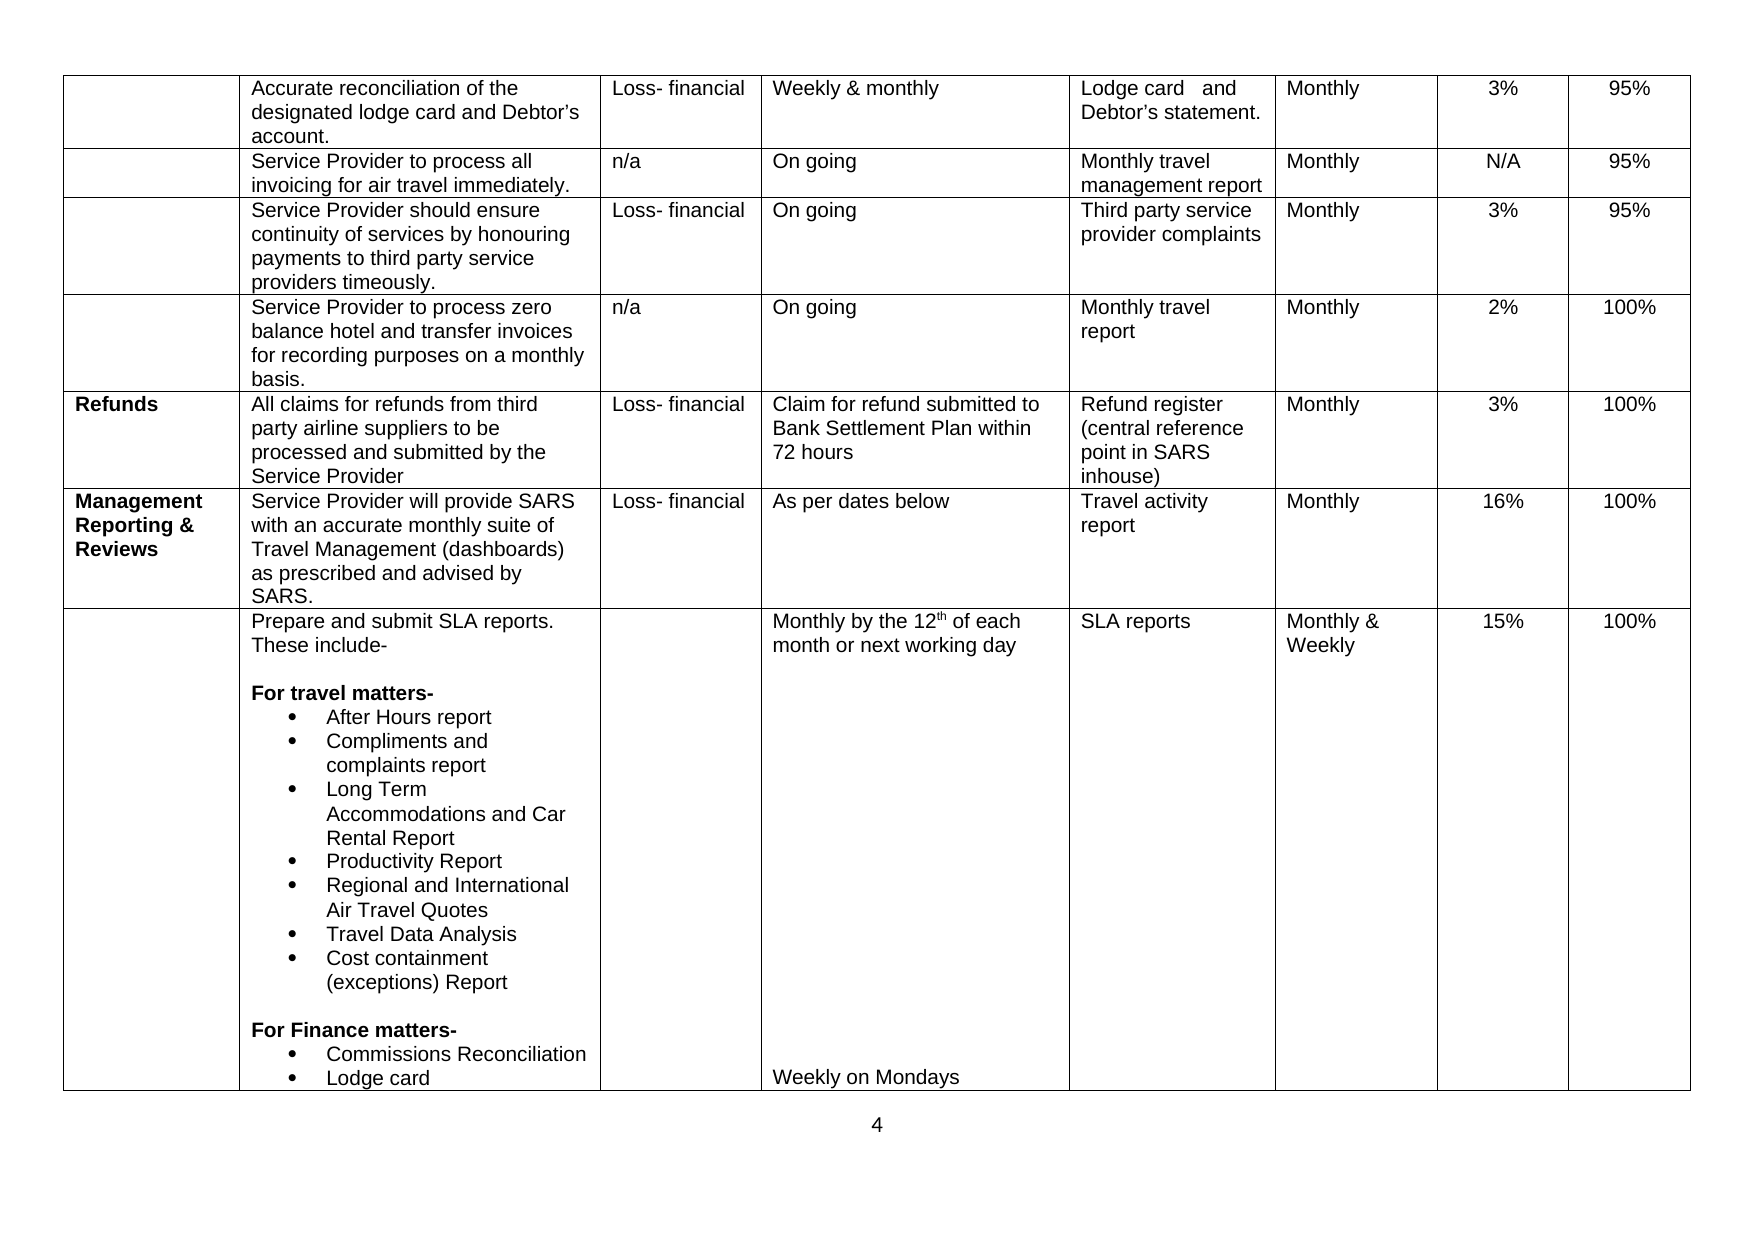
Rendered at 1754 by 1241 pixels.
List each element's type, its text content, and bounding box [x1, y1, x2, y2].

table_cell Service Provider will provide SARS with an accurate monthly suite of Travel Management (dashboards) as prescribed and advised by SARS. [240, 489, 600, 608]
table_cell Monthly travel report [1070, 295, 1275, 391]
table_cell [240, 609, 600, 1089]
table_cell 100% [1569, 392, 1690, 487]
table_cell Monthly [1276, 149, 1437, 197]
table_cell 100% [1569, 295, 1690, 391]
table_cell Management Reporting & Reviews [64, 489, 239, 608]
table_cell Service Provider should ensure continuity of services by honouring payments to third party service providers timeously. [240, 198, 600, 294]
table_cell 95% [1569, 198, 1690, 294]
table_cell Loss- financial [601, 392, 761, 487]
table_cell 15% [1438, 609, 1568, 1089]
table_cell 100% [1569, 609, 1690, 1089]
table_cell [64, 198, 239, 294]
table_cell Lodge card and Debtor’s statement. [1070, 76, 1275, 148]
table_cell Service Provider to process zero balance hotel and transfer invoices for recording purposes on a monthly basis. [240, 295, 600, 391]
table_cell Monthly [1276, 489, 1437, 608]
table_cell 95% [1569, 76, 1690, 148]
table_cell 95% [1569, 149, 1690, 197]
table_cell [64, 76, 239, 148]
table_cell 3% [1438, 392, 1568, 487]
table_cell Refund register (central reference point in SARS inhouse) [1070, 392, 1275, 487]
table_cell 2% [1438, 295, 1568, 391]
table_cell Monthly travel management report [1070, 149, 1275, 197]
table_cell Travel activity report [1070, 489, 1275, 608]
table_cell 100% [1569, 489, 1690, 608]
table_cell Loss- financial [601, 198, 761, 294]
table_cell Monthly & Weekly [1276, 609, 1437, 1089]
table_cell Third party service provider complaints [1070, 198, 1275, 294]
table_cell On going [762, 295, 1069, 391]
table_cell N/A [1438, 149, 1568, 197]
table_cell n/a [601, 295, 761, 391]
table_cell 16% [1438, 489, 1568, 608]
table_cell Monthly [1276, 76, 1437, 148]
table_cell Monthly [1276, 392, 1437, 487]
table_cell Loss- financial [601, 489, 761, 608]
table_cell Refunds [64, 392, 239, 487]
table_cell 3% [1438, 198, 1568, 294]
table_cell On going [762, 149, 1069, 197]
table_cell As per dates below [762, 489, 1069, 608]
table_cell Monthly [1276, 295, 1437, 391]
table_cell 3% [1438, 76, 1568, 148]
table_cell All claims for refunds from third party airline suppliers to be processed and submitted by the Service Provider [240, 392, 600, 487]
table_cell Weekly & monthly [762, 76, 1069, 148]
table_cell Loss- financial [601, 76, 761, 148]
table_cell Service Provider to process all invoicing for air travel immediately. [240, 149, 600, 197]
table_cell [64, 295, 239, 391]
table_cell [64, 609, 239, 1089]
table_cell On going [762, 198, 1069, 294]
table_cell [601, 609, 761, 1089]
table_cell Accurate reconciliation of the designated lodge card and Debtor’s account. [240, 76, 600, 148]
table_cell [762, 609, 1069, 1089]
table_cell [64, 149, 239, 197]
table_cell Monthly [1276, 198, 1437, 294]
table_cell n/a [601, 149, 761, 197]
table_cell SLA reports [1070, 609, 1275, 1089]
table_cell Claim for refund submitted to Bank Settlement Plan within 72 hours [762, 392, 1069, 487]
